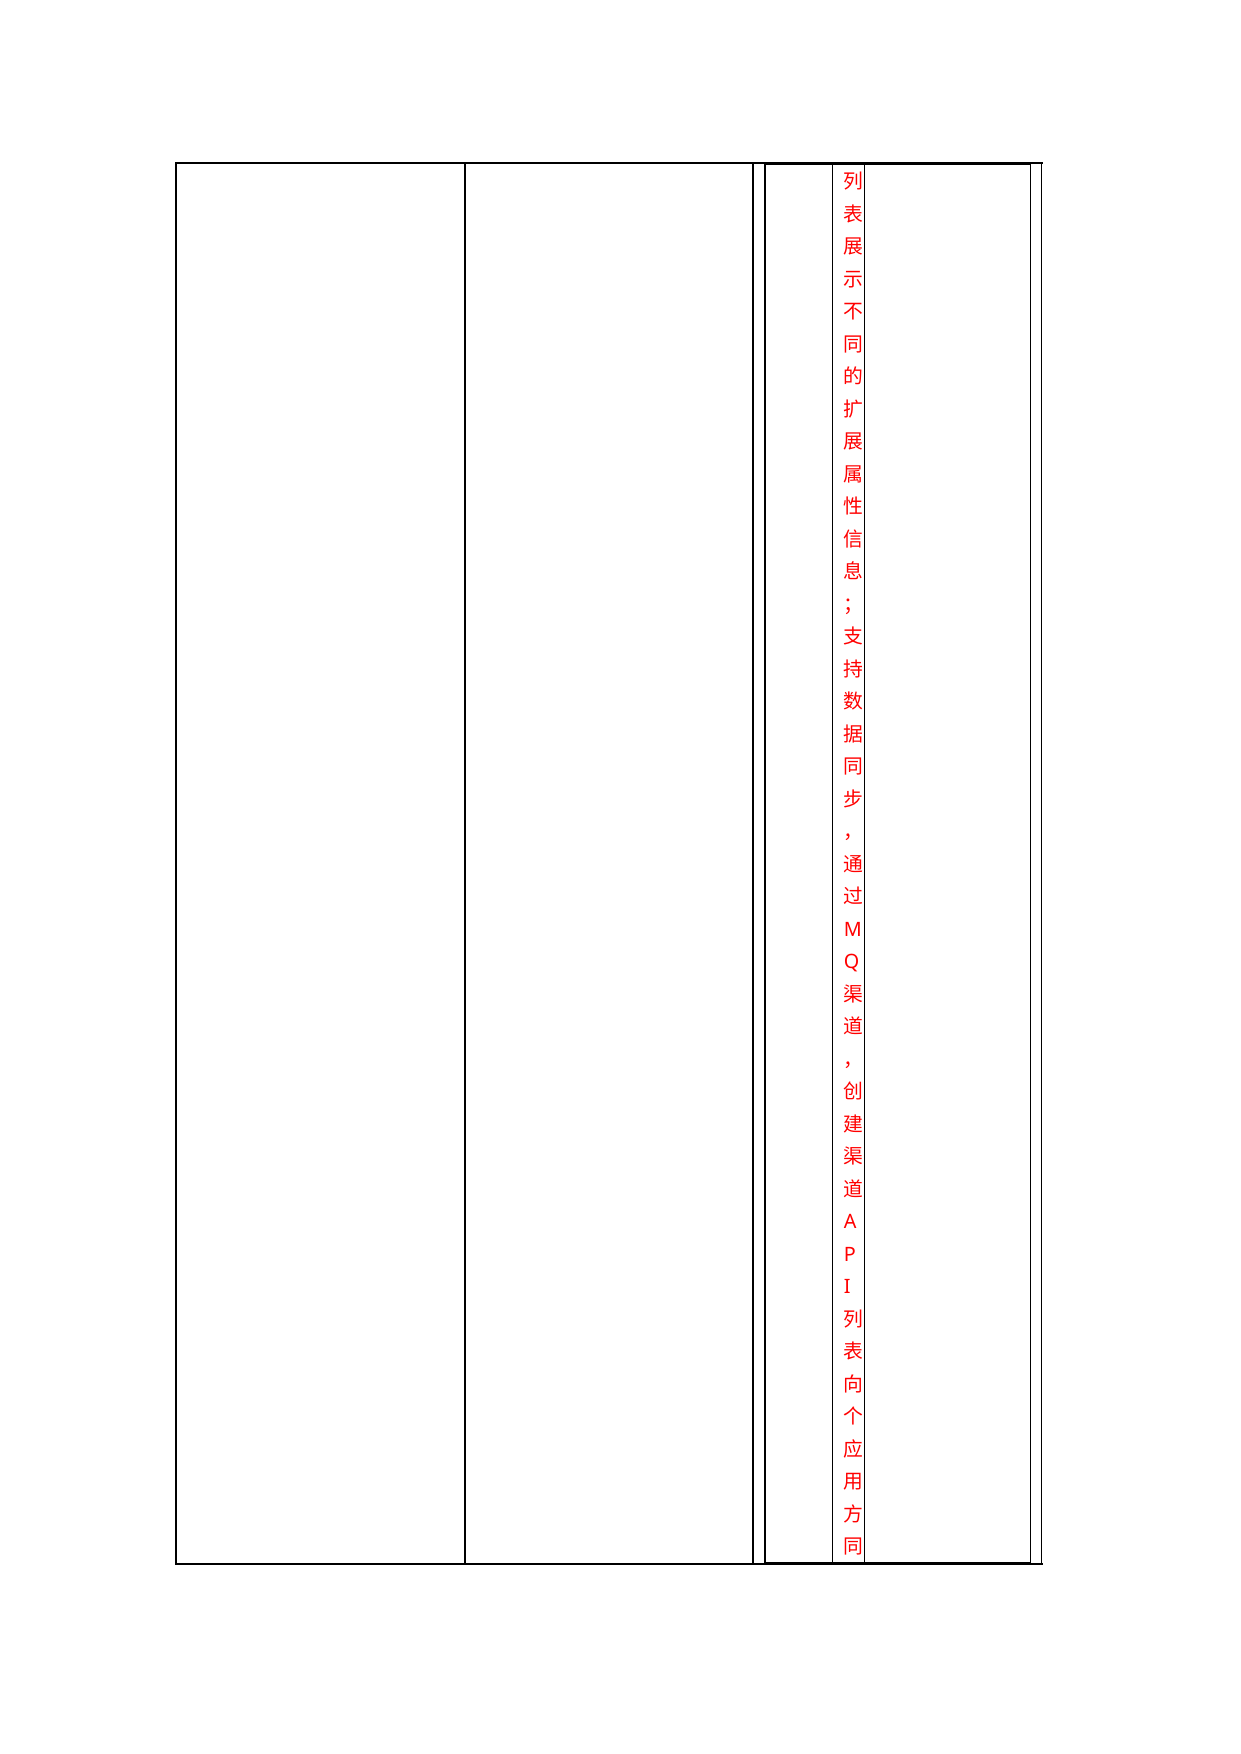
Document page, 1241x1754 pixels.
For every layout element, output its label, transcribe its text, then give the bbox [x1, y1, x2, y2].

table_cell [865, 165, 1030, 1562]
table_cell [833, 165, 864, 1562]
table_cell [754, 164, 764, 1563]
table_cell 1 [177, 164, 464, 1563]
table_cell [766, 165, 832, 1562]
table_cell [1031, 164, 1041, 1563]
table_cell [466, 164, 752, 1563]
